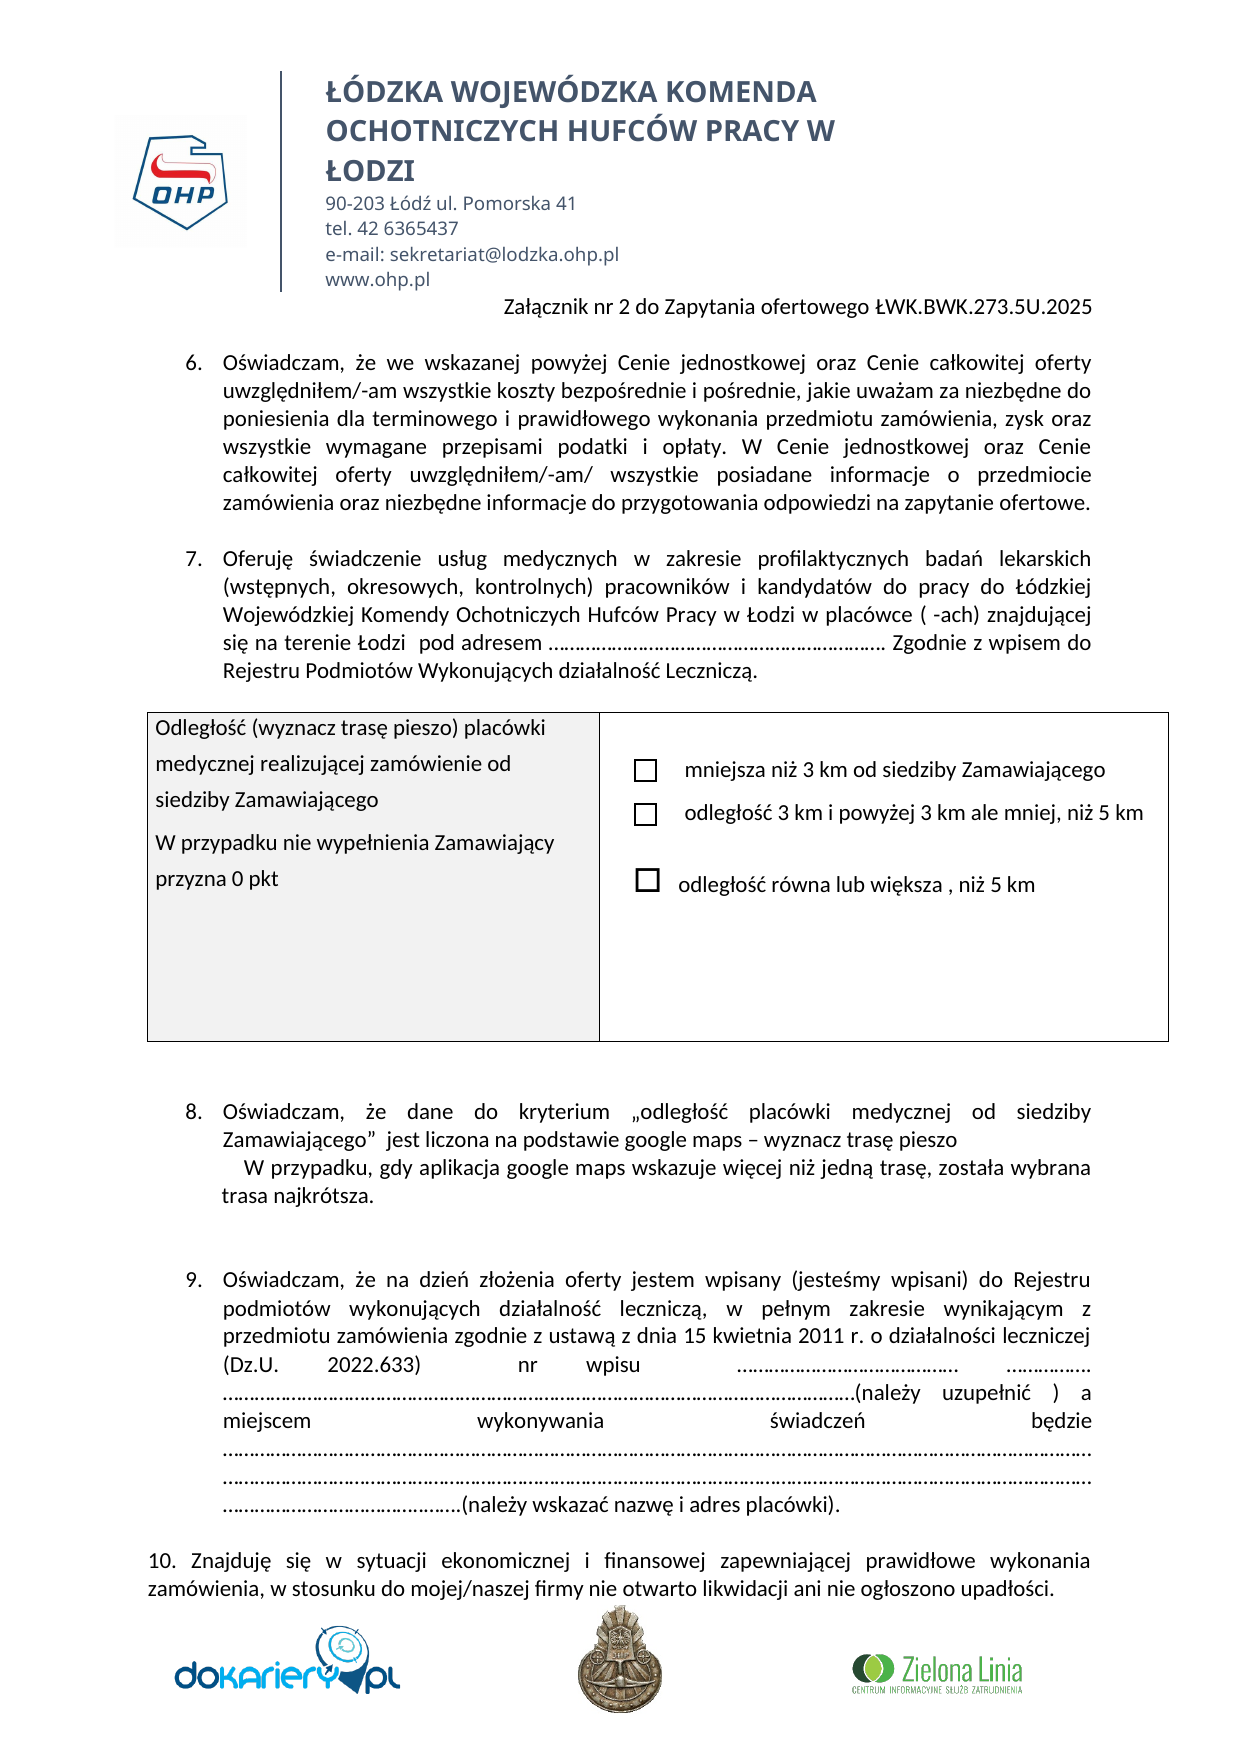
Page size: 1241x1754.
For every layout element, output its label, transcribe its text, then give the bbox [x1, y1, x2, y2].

list Oświadczam, że we wskazanej powyżej Cenie jednostkowej oraz Cenie całkowitej oferty uwzględniłem/-am wszystkie koszty bezpośrednie i pośrednie, jakie uważam za niezbędne do poniesienia dla terminowego i prawidłowego wykonania przedmiotu zamówienia, zysk oraz wszystkie wymagane przepisami podatki i opłaty. W Cenie jednostkowej oraz Cenie całkowitej oferty uwzględniłem/-am/ wszystkie posiadane informacje o przedmiocie zamówienia oraz niezbędne informacje do przygotowania odpowiedzi na zapytanie ofertowe. [185, 348, 1093, 516]
list Oświadczam, że dane do kryterium „odległość placówki medycznej od siedziby Zamawiającego” jest liczona na podstawie google maps – wyznacz trasę pieszo [185, 1097, 1093, 1153]
picture [114, 115, 247, 248]
picture [844, 1642, 1030, 1708]
text W przypadku, gdy aplikacja google maps wskazuje więcej niż jedną trasę, została wybrana trasa najkrótsza. [148, 1153, 1093, 1209]
table_header mniejsza niż 3 km od siedziby Zamawiającego odległość 3 km i powyżej 3 km ale mniej, niż 5 km □ odległość równa lub większa , niż 5 km [600, 713, 1168, 1041]
picture [577, 1605, 663, 1714]
table_header Odległość (wyznacz trasę pieszo) placówki medycznej realizującej zamówienie od siedziby Zamawiającego W przypadku nie wypełnienia Zamawiający przyzna 0 pkt [148, 713, 599, 1041]
list Oświadczam, że na dzień złożenia oferty jestem wpisany (jesteśmy wpisani) do Rejestru podmiotów wykonujących działalność leczniczą, w pełnym zakresie wynikającym z przedmiotu zamówienia zgodnie z ustawą z dnia 15 kwietnia 2011 r. o działalności leczniczej (Dz.U. 2022.633) nr wpisu …………………………………… …………….…………………………………………………………………………………………………………(należy uzupełnić ) a miejscem wykonywania świadczeń będzie ……………………………………………………………………………………………………………………………………………………………………………………………………………………………………………………………………………………………………………………………………..…….(należy wskazać nazwę i adres placówki). [185, 1266, 1093, 1518]
list Oferuję świadczenie usług medycznych w zakresie profilaktycznych badań lekarskich (wstępnych, okresowych, kontrolnych) pracowników i kandydatów do pracy do Łódzkiej Wojewódzkiej Komendy Ochotniczych Hufców Pracy w Łodzi w placówce ( -ach) znajdującej się na terenie Łodzi pod adresem ………………………………………………………. Zgodnie z wpisem do Rejestru Podmiotów Wykonujących działalność Leczniczą. [185, 544, 1093, 684]
text 10. Znajduję się w sytuacji ekonomicznej i finansowej zapewniającej prawidłowe wykonania zamówienia, w stosunku do mojej/naszej firmy nie otwarto likwidacji ani nie ogłoszono upadłości. [148, 1546, 1093, 1602]
picture [174, 1621, 401, 1699]
